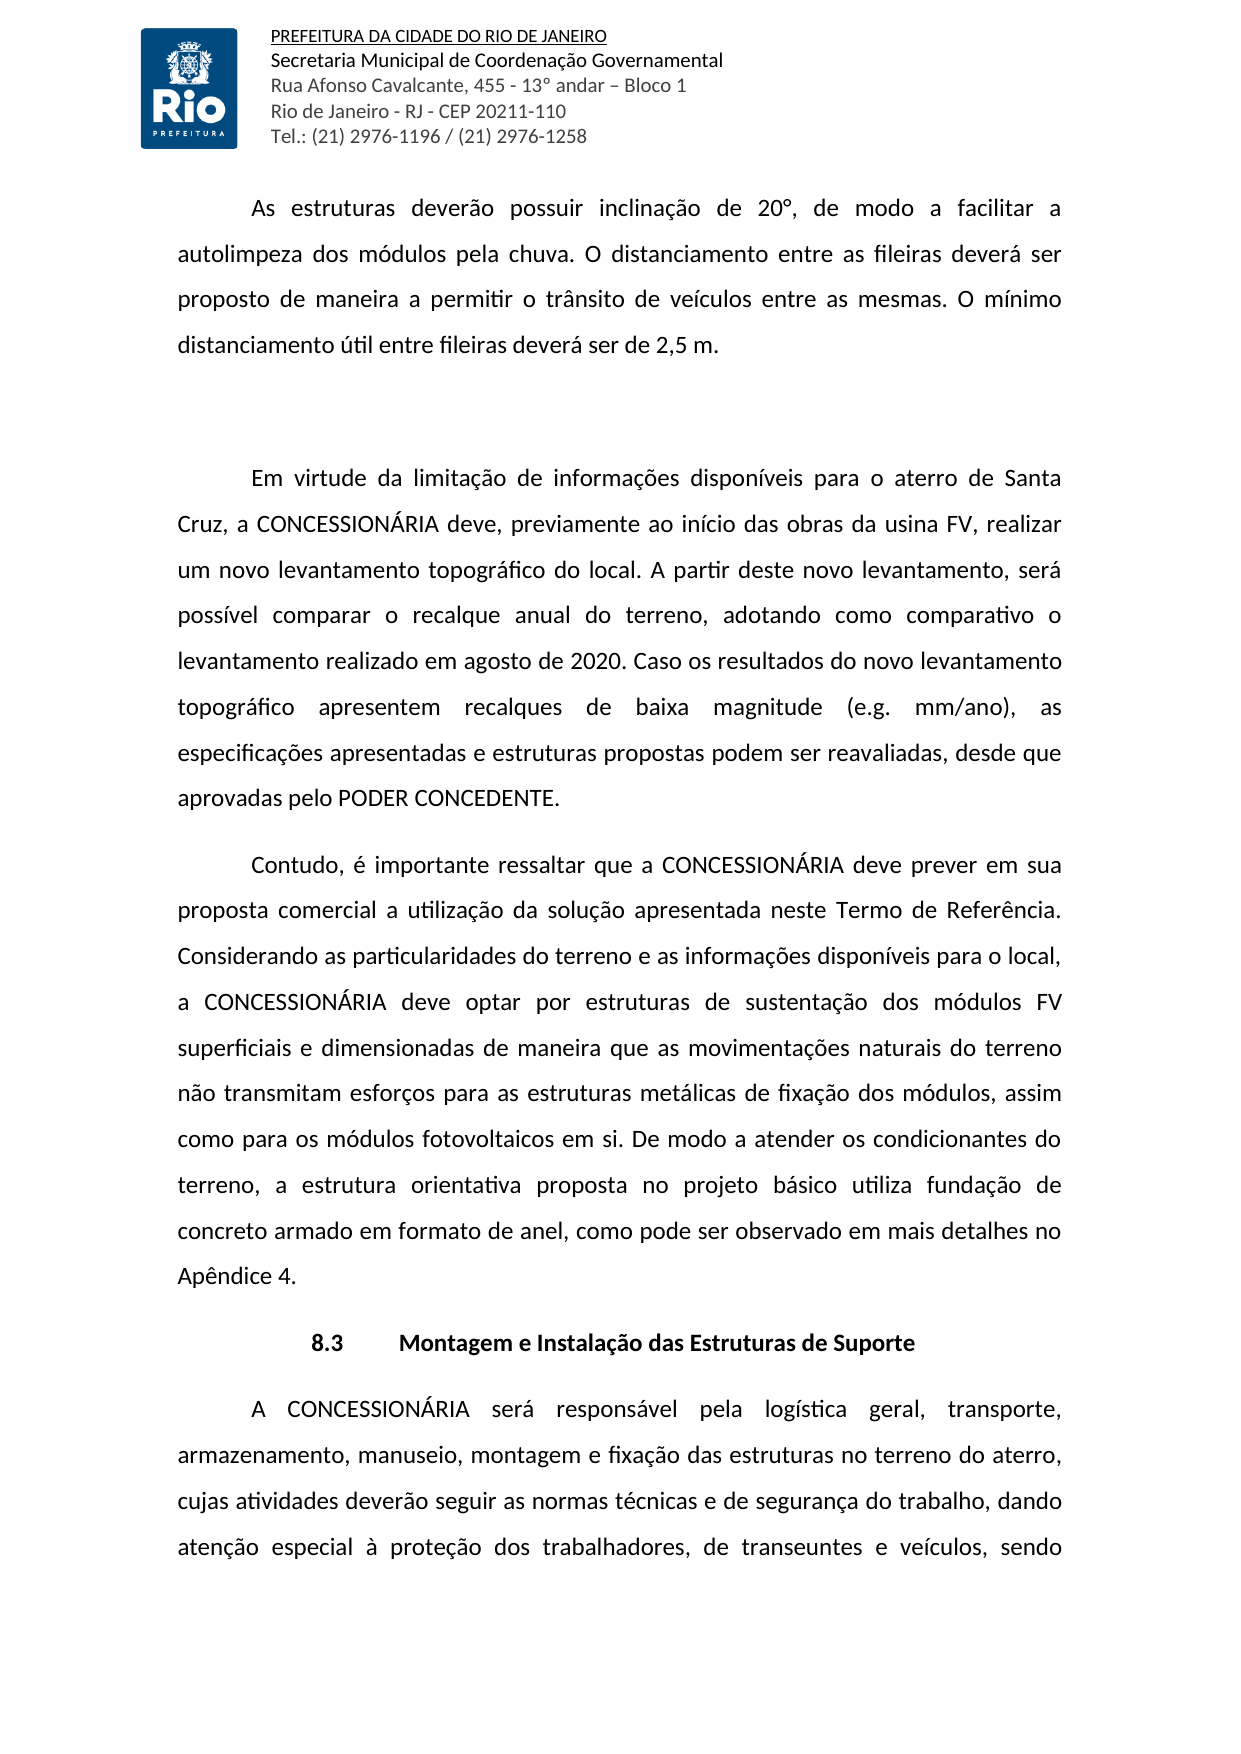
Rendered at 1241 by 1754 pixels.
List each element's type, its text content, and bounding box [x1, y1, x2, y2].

text As estruturas deverão possuir inclinação de 20°, de modo a facilitar a autolimpeza dos módulos pela chuva. O distanciamento entre as fileiras deverá ser proposto de maneira a permitir o trânsito de veículos entre as mesmas. O mínimo distanciamento útil entre fileiras deverá ser de 2,5 m. [177, 192, 1063, 360]
text Contudo, é importante ressaltar que a CONCESSIONÁRIA deve prever em sua proposta comercial a utilização da solução apresentada neste Termo de Referência. Considerando as particularidades do terreno e as informações disponíveis para o local, a CONCESSIONÁRIA deve optar por estruturas de sustentação dos módulos FV superficiais e dimensionadas de maneira que as movimentações naturais do terreno não transmitam esforços para as estruturas metálicas de fixação dos módulos, assim como para os módulos fotovoltaicos em si. De modo a atender os condicionantes do terreno, a estrutura orientativa proposta no projeto básico utiliza fundação de concreto armado em formato de anel, como pode ser observado em mais detalhes no Apêndice 4. [177, 849, 1063, 1291]
text Em virtude da limitação de informações disponíveis para o aterro de Santa Cruz, a CONCESSIONÁRIA deve, previamente ao início das obras da usina FV, realizar um novo levantamento topográfico do local. A partir deste novo levantamento, será possível comparar o recalque anual do terreno, adotando como comparativo o levantamento realizado em agosto de 2020. Caso os resultados do novo levantamento topográfico apresentem recalques de baixa magnitude (e.g. mm/ano), as especificações apresentadas e estruturas propostas podem ser reavaliadas, desde que aprovadas pelo PODER CONCEDENTE. [177, 462, 1063, 813]
picture [140, 28, 238, 149]
subtitle Montagem e Instalação das Estruturas de Suporte [237, 1327, 1063, 1358]
